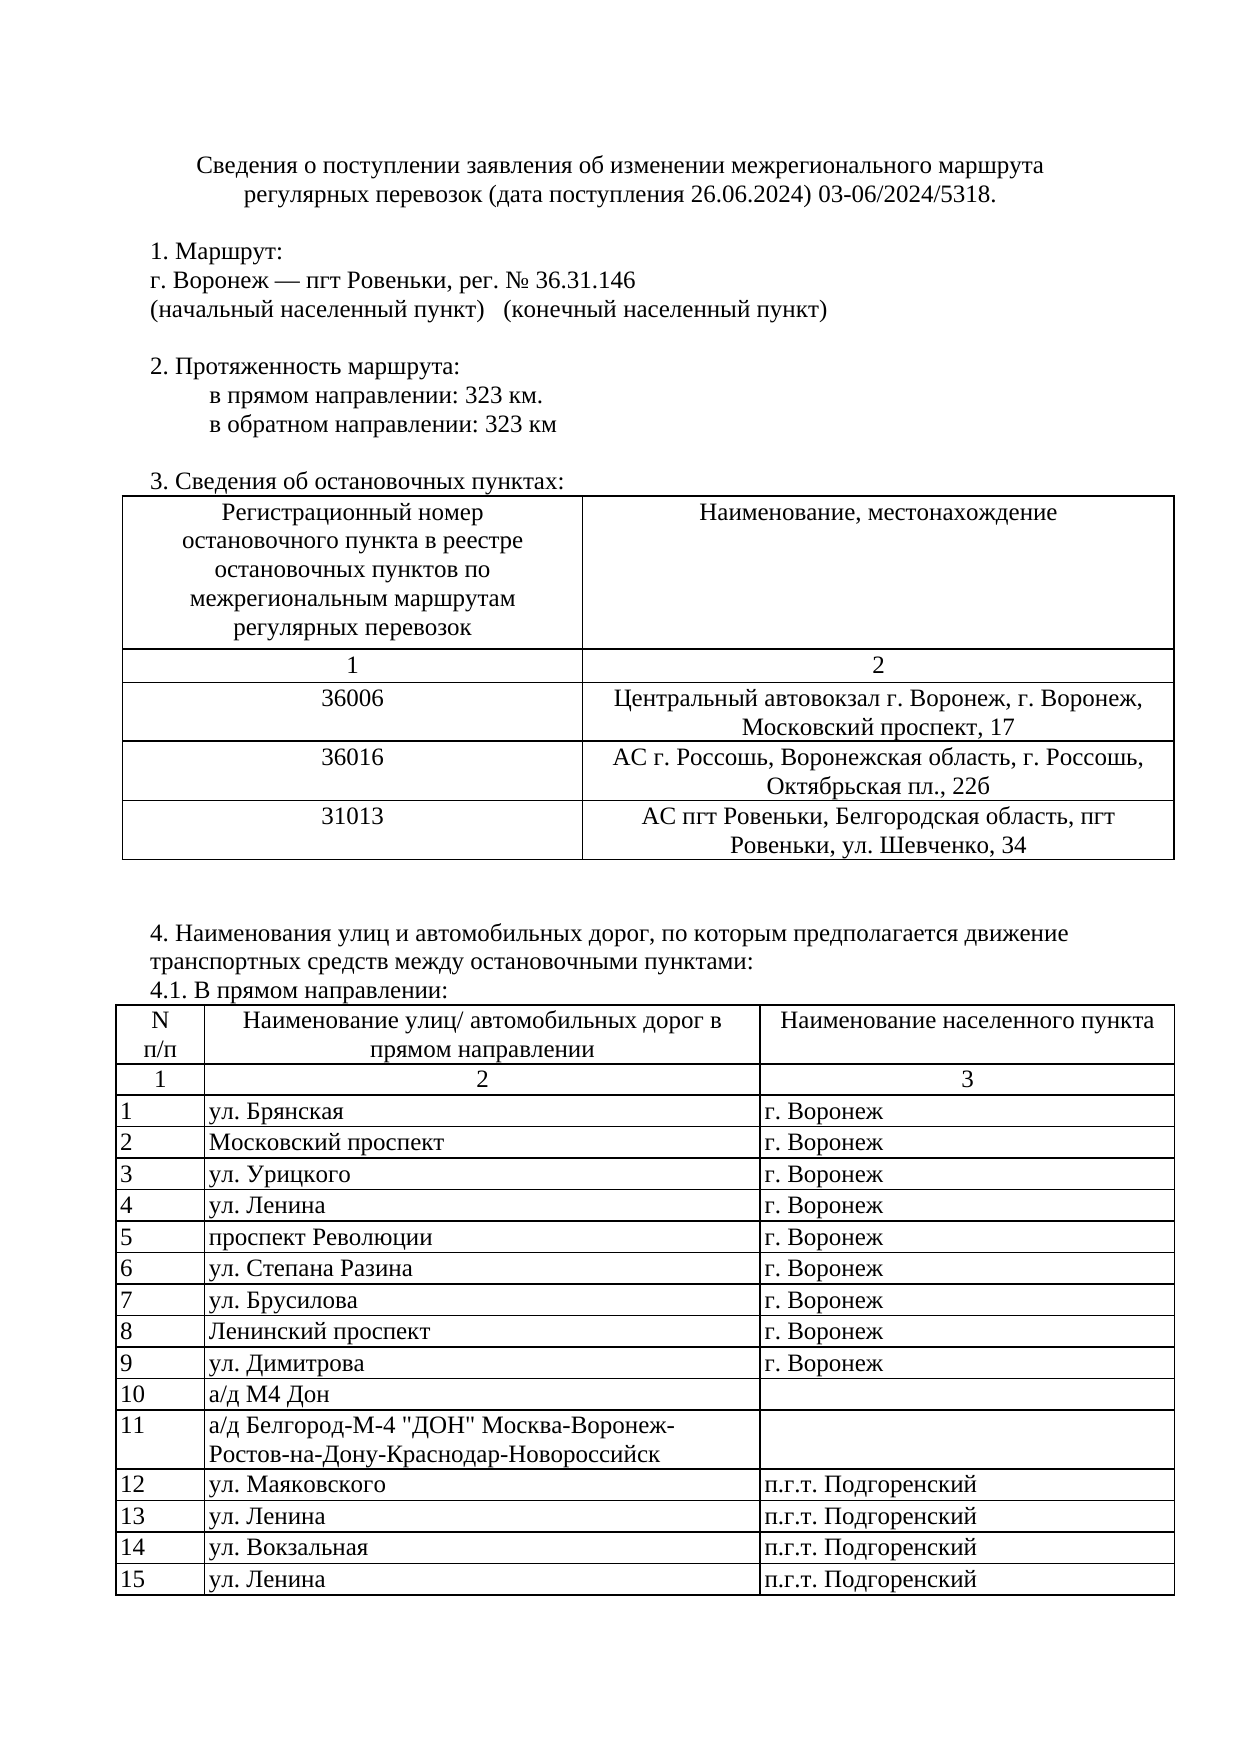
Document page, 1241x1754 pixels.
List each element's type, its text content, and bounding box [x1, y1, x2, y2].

table_cell АС пгт Ровеньки, Белгородская область, пгт Ровеньки, ул. Шевченко, 34 [583, 801, 1173, 858]
table_header Наименование улиц/ автомобильных дорог в прямом направлении [205, 1006, 759, 1063]
text 2. Протяженность маршрута: [150, 351, 1090, 380]
table_cell 31013 [123, 801, 582, 858]
text 4. Наименования улиц и автомобильных дорог, по которым предполагается движение транспортных средств между остановочными пунктами: [150, 918, 1090, 975]
table_cell ул. Маяковского [205, 1470, 759, 1499]
table_cell [761, 1379, 1174, 1409]
table_cell ул. Степана Разина [205, 1253, 759, 1283]
table_cell 2 [117, 1127, 204, 1157]
table_cell 8 [117, 1316, 204, 1346]
table_cell 4 [117, 1190, 204, 1220]
table_cell г. Воронеж [761, 1253, 1174, 1283]
table_cell ул. Димитрова [205, 1348, 759, 1377]
text 4.1. В прямом направлении: [150, 975, 1090, 1004]
table_cell 1 [117, 1096, 204, 1126]
text 1. Маршрут: [150, 236, 1090, 265]
table_header Наименование населенного пункта [761, 1006, 1174, 1063]
table_cell г. Воронеж [761, 1222, 1174, 1252]
text в прямом направлении: 323 км. [150, 380, 1090, 409]
table_cell г. Воронеж [761, 1096, 1174, 1126]
table_header N п/п [117, 1006, 204, 1063]
table_cell 1 [123, 650, 582, 681]
text г. Воронеж — пгт Ровеньки, рег. № 36.31.146 [150, 265, 1090, 294]
text Сведения о поступлении заявления об изменении межрегионального маршрута регулярных перевозок (дата поступления 26.06.2024) 03-06/2024/5318. [150, 150, 1090, 207]
table_cell 2 [583, 650, 1173, 681]
table_cell проспект Революции [205, 1222, 759, 1252]
table_cell 36006 [123, 683, 582, 740]
table_cell 2 [205, 1065, 759, 1094]
table_cell ул. Брусилова [205, 1285, 759, 1314]
table_cell ул. Урицкого [205, 1159, 759, 1189]
table_cell ул. Ленина [205, 1501, 759, 1531]
table_cell 13 [117, 1501, 204, 1531]
table_cell 10 [117, 1379, 204, 1409]
table_cell г. Воронеж [761, 1159, 1174, 1189]
table_cell 9 [117, 1348, 204, 1377]
text (начальный населенный пункт) (конечный населенный пункт) [150, 294, 1090, 322]
table_cell АС г. Россошь, Воронежская область, г. Россошь, Октябрьская пл., 22б [583, 742, 1173, 799]
table_cell г. Воронеж [761, 1285, 1174, 1314]
table_cell 11 [117, 1411, 204, 1468]
table_cell ул. Вокзальная [205, 1533, 759, 1562]
table_cell п.г.т. Подгоренский [761, 1470, 1174, 1499]
table_cell 3 [761, 1065, 1174, 1094]
table_cell 7 [117, 1285, 204, 1314]
table_cell п.г.т. Подгоренский [761, 1533, 1174, 1562]
table_cell [761, 1411, 1174, 1468]
table_cell ул. Брянская [205, 1096, 759, 1126]
table_header Наименование, местонахождение [583, 497, 1173, 648]
table_header Регистрационный номер остановочного пункта в реестре остановочных пунктов по межрегиональным маршрутам регулярных перевозок [123, 497, 582, 648]
table_cell 14 [117, 1533, 204, 1562]
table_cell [205, 1411, 759, 1468]
table_cell 12 [117, 1470, 204, 1499]
table_cell г. Воронеж [761, 1348, 1174, 1377]
table_cell Центральный автовокзал г. Воронеж, г. Воронеж, Московский проспект, 17 [583, 683, 1173, 740]
table_cell г. Воронеж [761, 1190, 1174, 1220]
table_cell п.г.т. Подгоренский [761, 1501, 1174, 1531]
table_cell 5 [117, 1222, 204, 1252]
table_cell ул. Ленина [205, 1564, 759, 1594]
table_cell ул. Ленина [205, 1190, 759, 1220]
table_cell Московский проспект [205, 1127, 759, 1157]
table_cell п.г.т. Подгоренский [761, 1564, 1174, 1594]
table_cell 6 [117, 1253, 204, 1283]
table_cell г. Воронеж [761, 1127, 1174, 1157]
text в обратном направлении: 323 км [150, 409, 1090, 437]
table_cell а/д М4 Дон [205, 1379, 759, 1409]
table_cell 15 [117, 1564, 204, 1594]
table_cell 3 [117, 1159, 204, 1189]
table_cell Ленинский проспект [205, 1316, 759, 1346]
text 3. Сведения об остановочных пунктах: [150, 466, 1090, 495]
table_cell 1 [117, 1065, 204, 1094]
table_cell 36016 [123, 742, 582, 799]
table_cell г. Воронеж [761, 1316, 1174, 1346]
